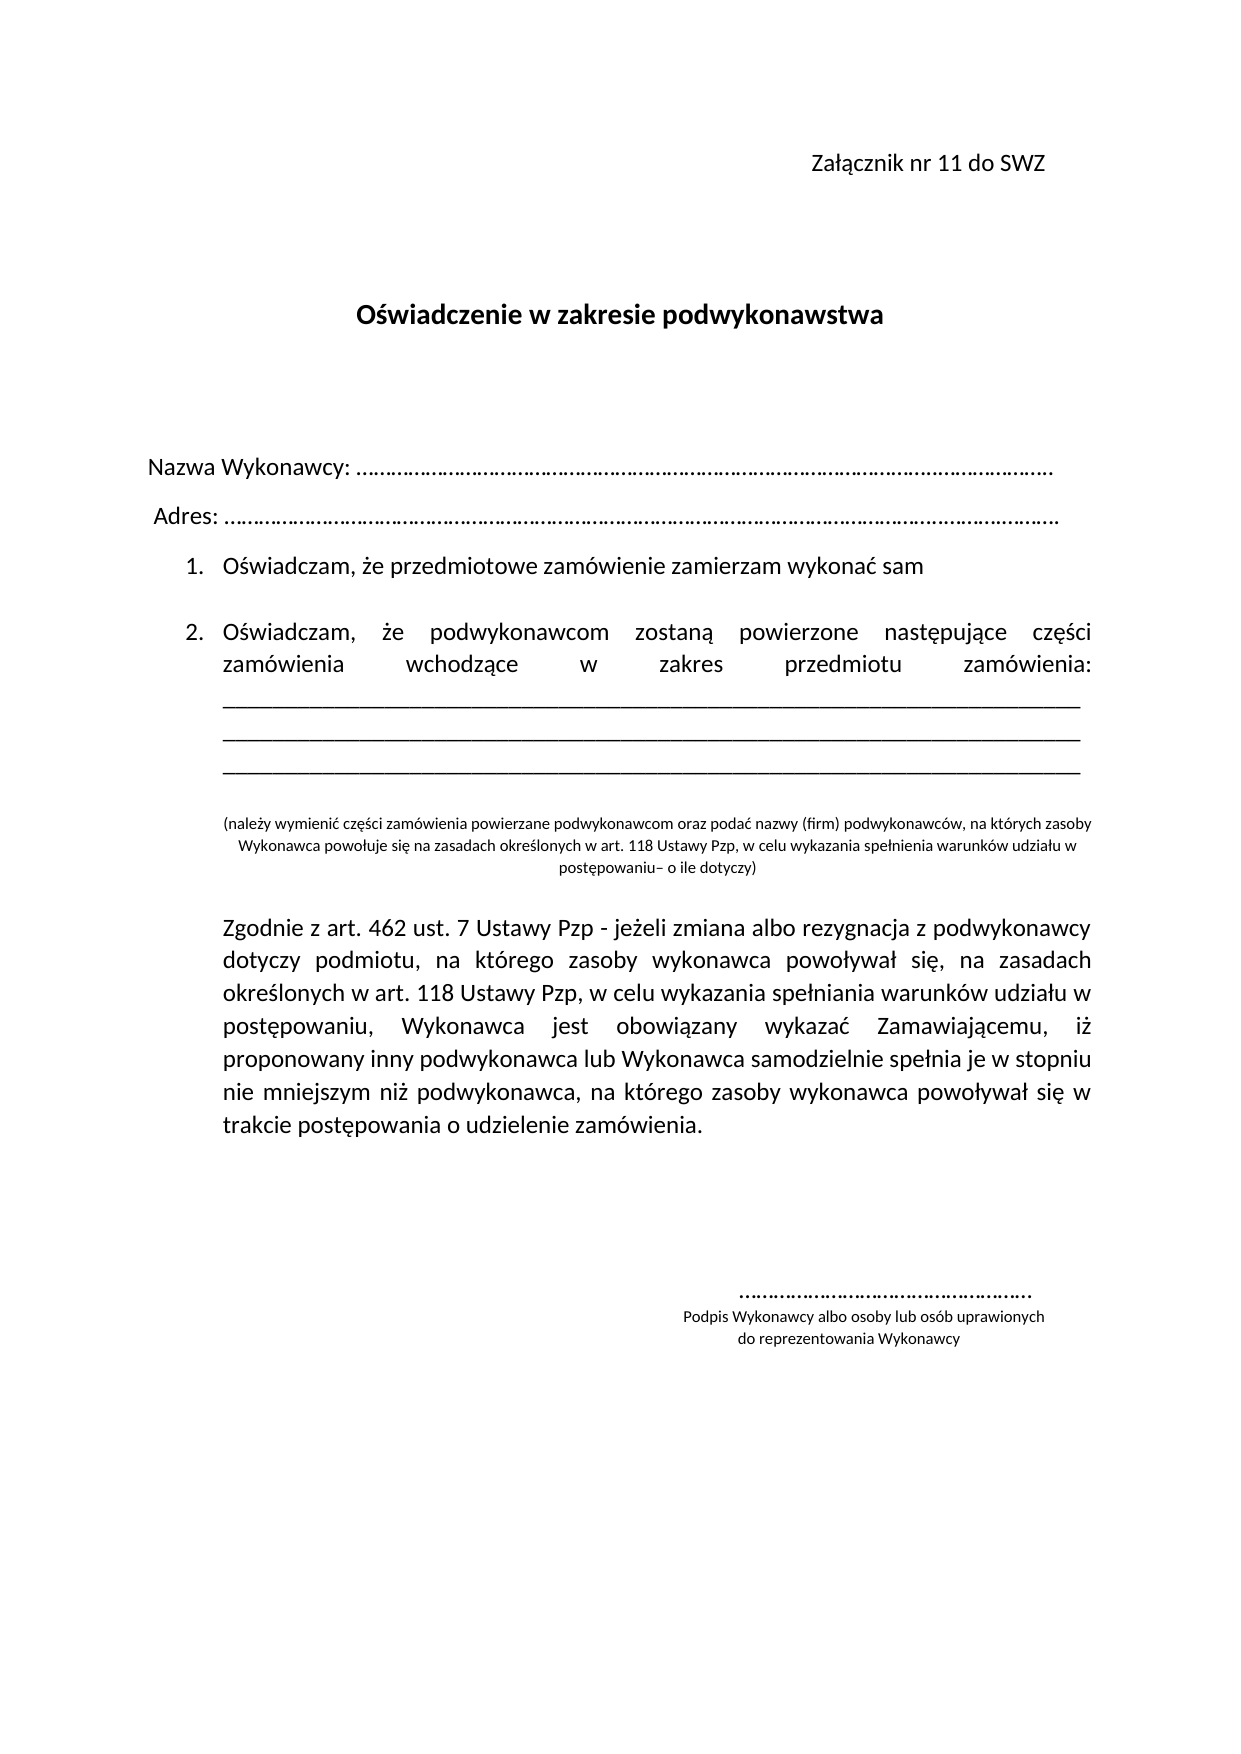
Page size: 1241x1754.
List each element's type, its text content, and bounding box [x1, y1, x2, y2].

list Oświadczam, że przedmiotowe zamówienie zamierzam wykonać sam [185, 550, 1093, 580]
text Nazwa Wykonawcy: ………………………………………………………………………………………..……………….. [148, 451, 1093, 481]
list Podpis Wykonawcy albo osoby lub osób uprawionych do reprezentowania Wykonawcy [516, 1307, 1093, 1349]
list Oświadczam, że podwykonawcom zostaną powierzone następujące części zamówienia wchodzące w zakres przedmiotu zamówienia: _______________________________________________________________________________________________________________________________________________________________________________________________________________ [185, 616, 1093, 778]
text Załącznik nr 11 do SWZ [811, 148, 1093, 178]
list (należy wymienić części zamówienia powierzane podwykonawcom oraz podać nazwy (firm) podwykonawców, na których zasoby Wykonawca powołuje się na zasadach określonych w art. 118 Ustawy Pzp, w celu wykazania spełnienia warunków udziału w postępowaniu– o ile dotyczy) [223, 813, 1093, 877]
list …………………………………………… [739, 1274, 1093, 1304]
list Zgodnie z art. 462 ust. 7 Ustawy Pzp - jeżeli zmiana albo rezygnacja z podwykonawcy dotyczy podmiotu, na którego zasoby wykonawca powoływał się, na zasadach określonych w art. 118 Ustawy Pzp, w celu wykazania spełniania warunków udziału w postępowaniu, Wykonawca jest obowiązany wykazać Zamawiającemu, iż proponowany inny podwykonawca lub Wykonawca samodzielnie spełnia je w stopniu nie mniejszym niż podwykonawca, na którego zasoby wykonawca powoływał się w trakcie postępowania o udzielenie zamówienia. [223, 912, 1093, 1140]
text Oświadczenie w zakresie podwykonawstwa [148, 296, 1093, 332]
text Adres: ……………………………………………………………………………………………………………..……….………. [148, 500, 1093, 531]
